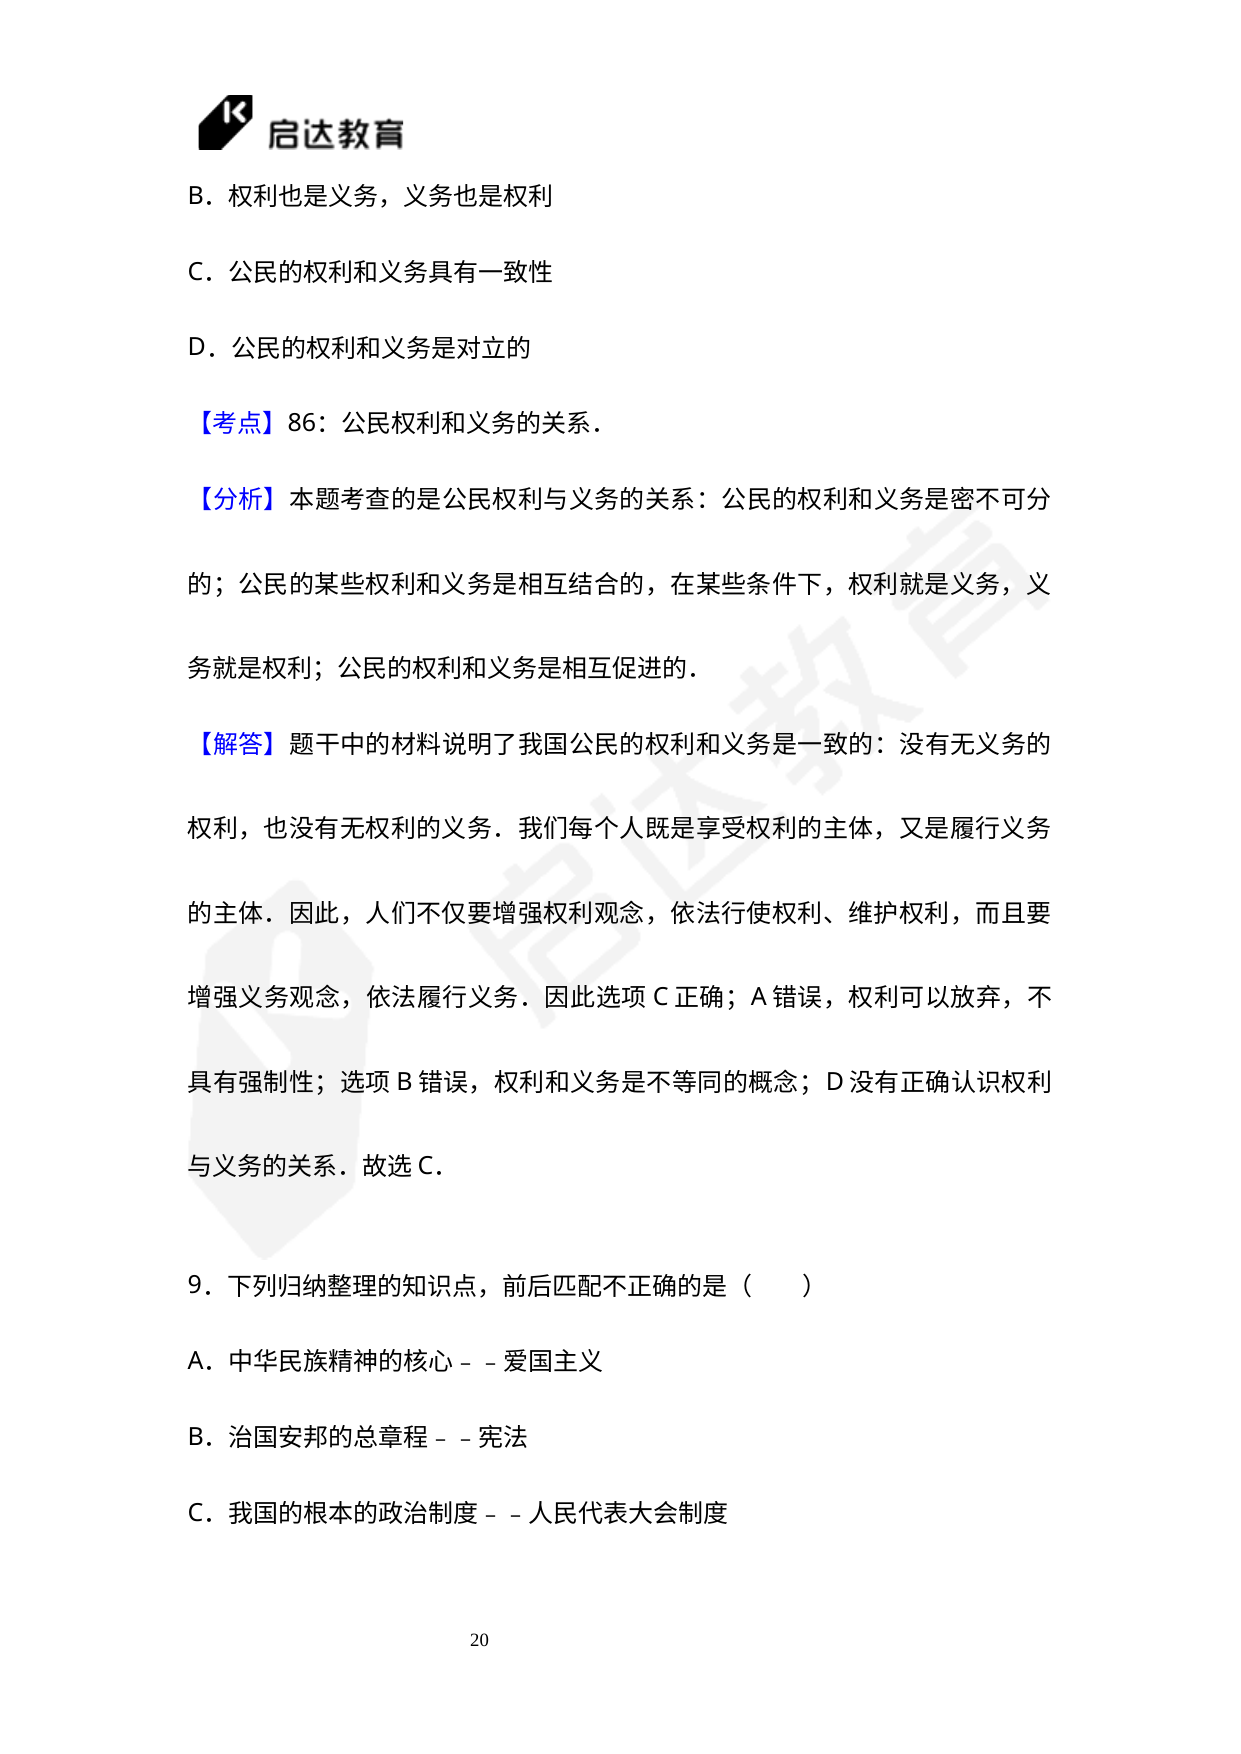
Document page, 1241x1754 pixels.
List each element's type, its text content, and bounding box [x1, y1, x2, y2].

text 【解答】题干中的材料说明了我国公民的权利和义务是一致的：没有无义务的权利，也没有无权利的义务．我们每个人既是享受权利的主体，又是履行义务的主体．因此，人们不仅要增强权利观念，依法行使权利、维护权利，而且要增强义务观念，依法履行义务．因此选项C正确；A错误，权利可以放弃，不具有强制性；选项B错误，权利和义务是不等同的概念；D没有正确认识权利与义务的关系．故选C． [187, 710, 1053, 1197]
text 【分析】本题考查的是公民权利与义务的关系：公民的权利和义务是密不可分的；公民的某些权利和义务是相互结合的，在某些条件下，权利就是义务，义务就是权利；公民的权利和义务是相互促进的． [187, 465, 1053, 699]
text B．治国安邦的总章程﹣﹣宪法 [187, 1403, 1053, 1468]
text C．公民的权利和义务具有一致性 [187, 238, 1053, 303]
text A．中华民族精神的核心﹣﹣爱国主义 [187, 1327, 1053, 1392]
text D．公民的权利和义务是对立的 [187, 314, 1053, 379]
text 9．下列归纳整理的知识点，前后匹配不正确的是（ ） [187, 1252, 1053, 1317]
text C．我国的根本的政治制度﹣﹣人民代表大会制度 [187, 1479, 1053, 1544]
picture [198, 95, 404, 150]
text 【考点】86：公民权利和义务的关系． [187, 389, 1053, 454]
text B．权利也是义务，义务也是权利 [187, 162, 1053, 227]
